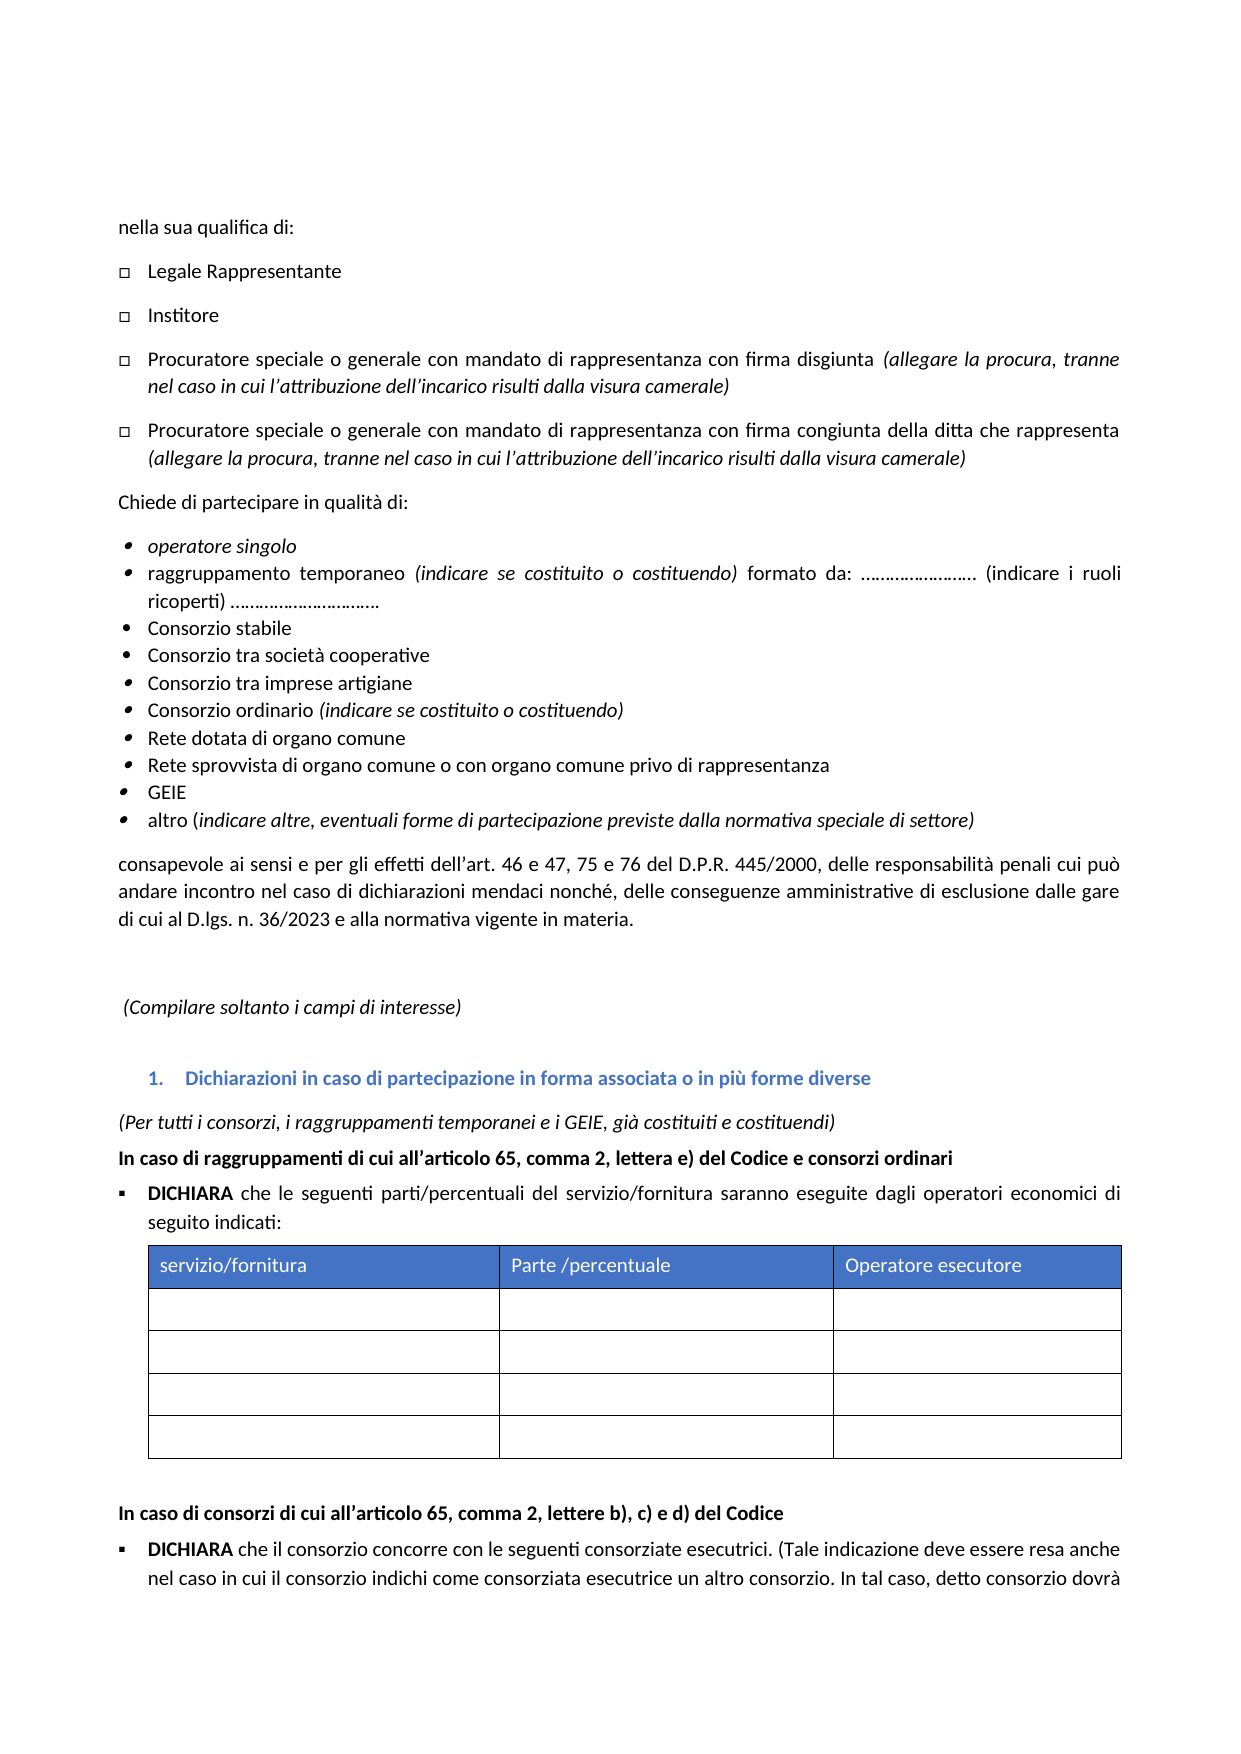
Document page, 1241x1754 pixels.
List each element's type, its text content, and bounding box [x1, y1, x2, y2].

table_header Parte /percentuale [500, 1246, 833, 1288]
text □ Procuratore speciale o generale con mandato di rappresentanza con firma congiunta della ditta che rappresenta (allegare la procura, tranne nel caso in cui l’attribuzione dell’incarico risulti dalla visura camerale) [118, 417, 1122, 470]
text In caso di consorzi di cui all’articolo 65, comma 2, lettere b), c) e d) del Codice [118, 1500, 1122, 1526]
table_cell [149, 1374, 499, 1415]
table_cell [500, 1416, 833, 1458]
text (Per tutti i consorzi, i raggruppamenti temporanei e i GEIE, già costituiti e costituendi) [118, 1109, 1122, 1135]
text □ Legale Rappresentante [118, 258, 1122, 283]
table_cell [149, 1416, 499, 1458]
table_cell [834, 1289, 1121, 1330]
table_header servizio/fornitura [149, 1246, 499, 1288]
table_cell [500, 1374, 833, 1415]
text nella sua qualifica di: [118, 214, 1122, 239]
table_cell [149, 1289, 499, 1330]
text □ Institore [118, 302, 1122, 327]
list Rete dotata di organo comune [123, 725, 1122, 750]
list Consorzio stabile [123, 615, 1122, 641]
list Dichiarazioni in caso di partecipazione in forma associata o in più forme diverse [148, 1065, 1122, 1091]
list Consorzio tra imprese artigiane [123, 670, 1122, 695]
table_cell [834, 1331, 1121, 1373]
list operatore singolo [123, 533, 1122, 558]
list Consorzio ordinario (indicare se costituito o costituendo) [123, 697, 1122, 723]
text □ Procuratore speciale o generale con mandato di rappresentanza con firma disgiunta (allegare la procura, tranne nel caso in cui l’attribuzione dell’incarico risulti dalla visura camerale) [118, 346, 1122, 399]
list Consorzio tra società cooperative [123, 643, 1122, 668]
list altro (indicare altre, eventuali forme di partecipazione previste dalla normativa speciale di settore) [118, 807, 1122, 832]
list Rete sprovvista di organo comune o con organo comune privo di rappresentanza [123, 752, 1122, 778]
table_header Operatore esecutore [834, 1246, 1121, 1288]
text consapevole ai sensi e per gli effetti dell’art. 46 e 47, 75 e 76 del D.P.R. 445/2000, delle responsabilità penali cui può andare incontro nel caso di dichiarazioni mendaci nonché, delle conseguenze amministrative di esclusione dalle gare di cui al D.lgs. n. 36/2023 e alla normativa vigente in materia. [118, 851, 1122, 931]
list GEIE [118, 779, 1122, 805]
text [118, 1536, 1122, 1590]
table_cell [834, 1416, 1121, 1458]
table_cell [149, 1331, 499, 1373]
text (Compilare soltanto i campi di interesse) [118, 994, 1122, 1019]
table_cell [834, 1374, 1121, 1415]
text Chiede di partecipare in qualità di: [118, 489, 1122, 514]
table_cell [500, 1331, 833, 1373]
list raggruppamento temporaneo (indicare se costituito o costituendo) formato da: …………………… (indicare i ruoli ricoperti) …………………………. [123, 560, 1122, 613]
text ▪ DICHIARA che le seguenti parti/percentuali del servizio/fornitura saranno eseguite dagli operatori economici di seguito indicati: [118, 1180, 1122, 1235]
text In caso di raggruppamenti di cui all’articolo 65, comma 2, lettera e) del Codice e consorzi ordinari [118, 1145, 1122, 1170]
table_cell [500, 1289, 833, 1330]
